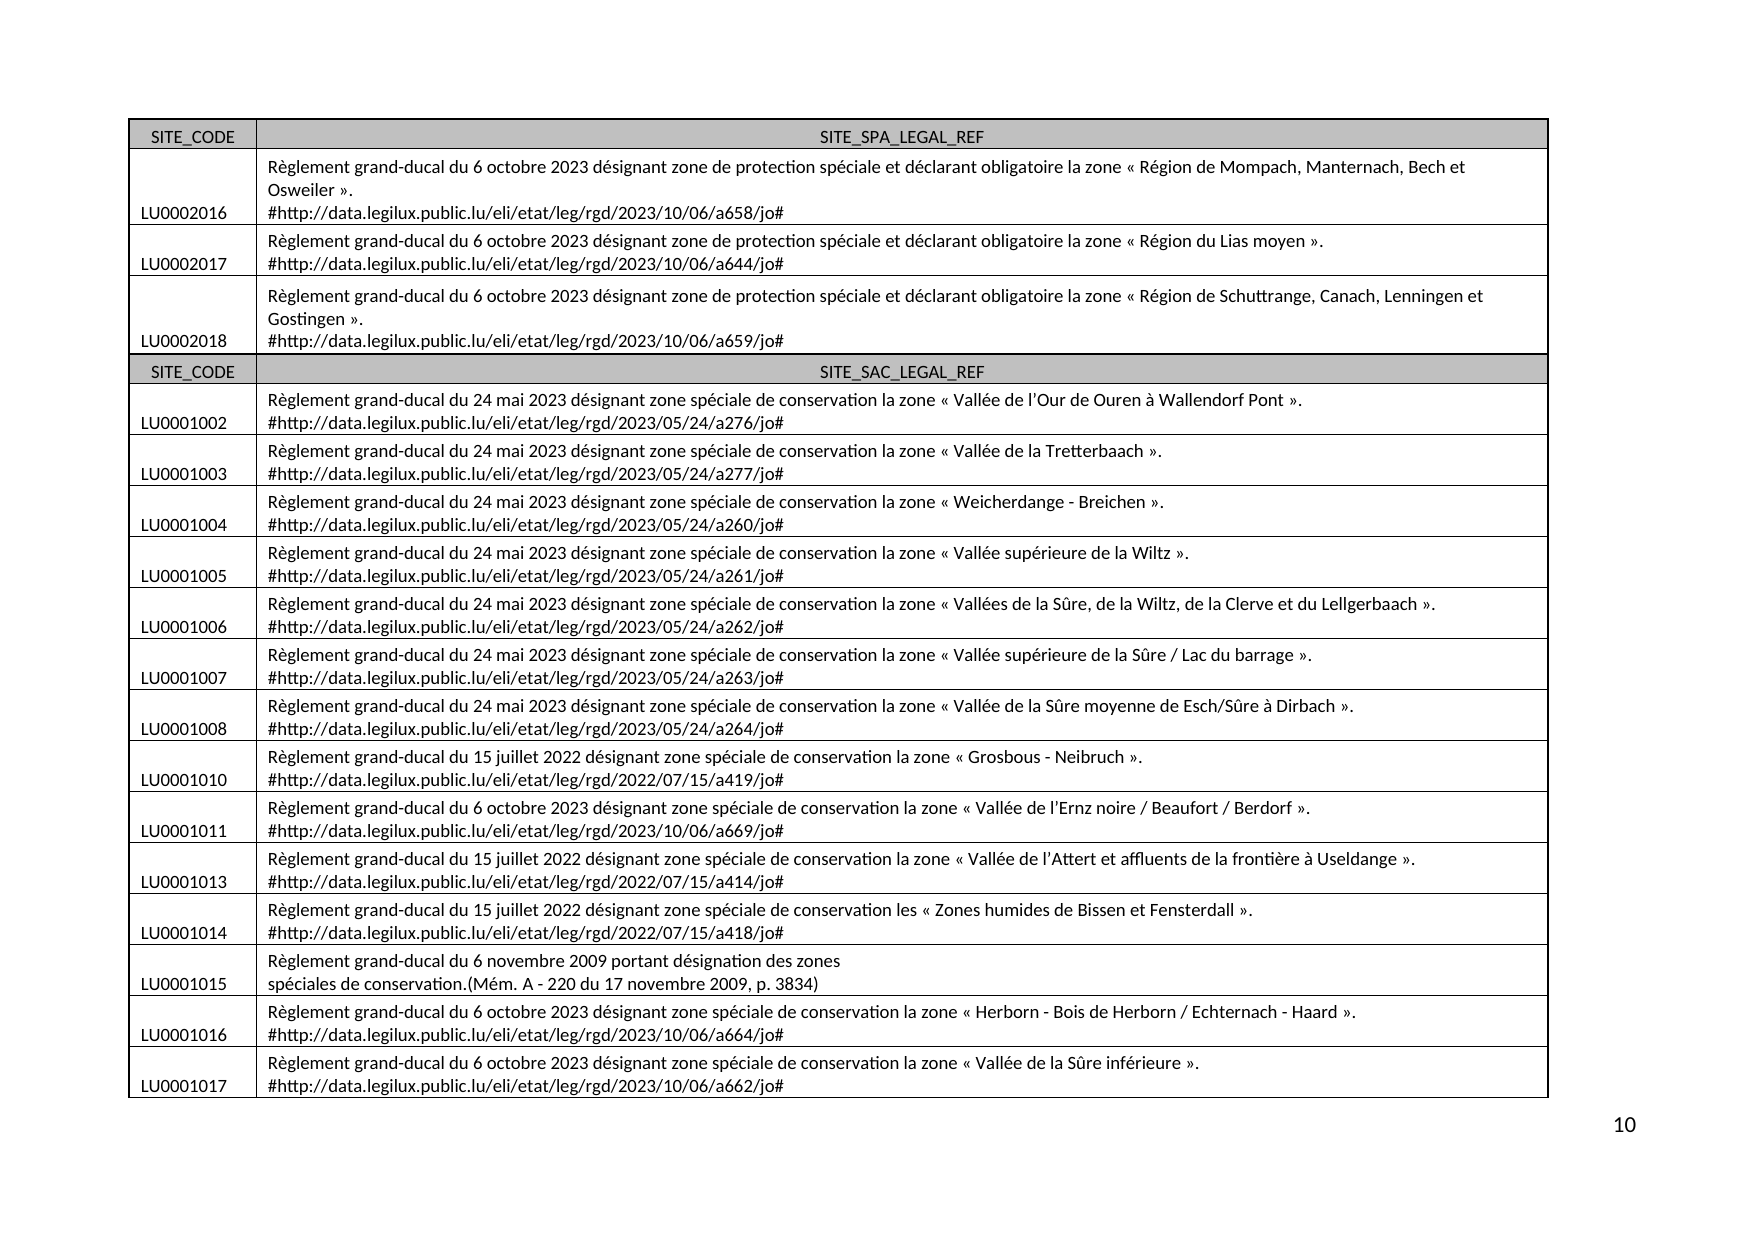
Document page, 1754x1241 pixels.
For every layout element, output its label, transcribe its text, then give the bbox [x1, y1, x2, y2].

table_cell Règlement grand-ducal du 24 mai 2023 désignant zone spéciale de conservation la zone « Vallée supérieure de la Sûre / Lac du barrage ». #http://data.legilux.public.lu/eli/etat/leg/rgd/2023/05/24/a263/jo# [257, 639, 1547, 689]
table_cell Règlement grand-ducal du 15 juillet 2022 désignant zone spéciale de conservation la zone « Grosbous - Neibruch ». #http://data.legilux.public.lu/eli/etat/leg/rgd/2022/07/15/a419/jo# [257, 741, 1547, 791]
table_cell LU0001014 [130, 894, 256, 944]
table_cell Règlement grand-ducal du 6 octobre 2023 désignant zone spéciale de conservation la zone « Vallée de la Sûre inférieure ». #http://data.legilux.public.lu/eli/etat/leg/rgd/2023/10/06/a662/jo# [257, 1047, 1547, 1097]
table_cell LU0001005 [130, 537, 256, 587]
table_cell LU0001008 [130, 690, 256, 740]
table_cell LU0001016 [130, 996, 256, 1046]
table_cell Règlement grand-ducal du 6 octobre 2023 désignant zone de protection spéciale et déclarant obligatoire la zone « Région de Schuttrange, Canach, Lenningen et Gostingen ». #http://data.legilux.public.lu/eli/etat/leg/rgd/2023/10/06/a659/jo# [257, 276, 1547, 352]
table_cell Règlement grand-ducal du 24 mai 2023 désignant zone spéciale de conservation la zone « Weicherdange - Breichen ». #http://data.legilux.public.lu/eli/etat/leg/rgd/2023/05/24/a260/jo# [257, 486, 1547, 536]
table_cell LU0002017 [130, 225, 256, 275]
table_cell LU0001003 [130, 435, 256, 485]
table_cell LU0001007 [130, 639, 256, 689]
table_cell Règlement grand-ducal du 6 novembre 2009 portant désignation des zones spéciales de conservation.(Mém. A - 220 du 17 novembre 2009, p. 3834) [257, 945, 1547, 995]
table_cell Règlement grand-ducal du 6 octobre 2023 désignant zone de protection spéciale et déclarant obligatoire la zone « Région du Lias moyen ». #http://data.legilux.public.lu/eli/etat/leg/rgd/2023/10/06/a644/jo# [257, 225, 1547, 275]
table_cell Règlement grand-ducal du 24 mai 2023 désignant zone spéciale de conservation la zone « Vallée de la Tretterbaach ». #http://data.legilux.public.lu/eli/etat/leg/rgd/2023/05/24/a277/jo# [257, 435, 1547, 485]
table_cell Règlement grand-ducal du 15 juillet 2022 désignant zone spéciale de conservation la zone « Vallée de l’Attert et affluents de la frontière à Useldange ». #http://data.legilux.public.lu/eli/etat/leg/rgd/2022/07/15/a414/jo# [257, 843, 1547, 893]
table_cell LU0002016 [130, 149, 256, 224]
table_cell LU0001011 [130, 792, 256, 842]
table_cell LU0001006 [130, 588, 256, 638]
table_cell Règlement grand-ducal du 6 octobre 2023 désignant zone spéciale de conservation la zone « Vallée de l’Ernz noire / Beaufort / Berdorf ». #http://data.legilux.public.lu/eli/etat/leg/rgd/2023/10/06/a669/jo# [257, 792, 1547, 842]
table_cell Règlement grand-ducal du 6 octobre 2023 désignant zone spéciale de conservation la zone « Herborn - Bois de Herborn / Echternach - Haard ». #http://data.legilux.public.lu/eli/etat/leg/rgd/2023/10/06/a664/jo# [257, 996, 1547, 1046]
table_cell LU0001015 [130, 945, 256, 995]
table_cell SITE_CODE [130, 355, 256, 383]
table_cell Règlement grand-ducal du 15 juillet 2022 désignant zone spéciale de conservation les « Zones humides de Bissen et Fensterdall ». #http://data.legilux.public.lu/eli/etat/leg/rgd/2022/07/15/a418/jo# [257, 894, 1547, 944]
table_cell LU0001004 [130, 486, 256, 536]
table_cell Règlement grand-ducal du 24 mai 2023 désignant zone spéciale de conservation la zone « Vallées de la Sûre, de la Wiltz, de la Clerve et du Lellgerbaach ». #http://data.legilux.public.lu/eli/etat/leg/rgd/2023/05/24/a262/jo# [257, 588, 1547, 638]
table_cell SITE_SAC_LEGAL_REF [257, 355, 1547, 383]
table_cell Règlement grand-ducal du 24 mai 2023 désignant zone spéciale de conservation la zone « Vallée supérieure de la Wiltz ». #http://data.legilux.public.lu/eli/etat/leg/rgd/2023/05/24/a261/jo# [257, 537, 1547, 587]
table_cell LU0001010 [130, 741, 256, 791]
table_header SITE_CODE [130, 120, 256, 148]
table_cell Règlement grand-ducal du 24 mai 2023 désignant zone spéciale de conservation la zone « Vallée de l’Our de Ouren à Wallendorf Pont ». #http://data.legilux.public.lu/eli/etat/leg/rgd/2023/05/24/a276/jo# [257, 384, 1547, 434]
table_header SITE_SPA_LEGAL_REF [257, 120, 1547, 148]
table_cell Règlement grand-ducal du 24 mai 2023 désignant zone spéciale de conservation la zone « Vallée de la Sûre moyenne de Esch/Sûre à Dirbach ». #http://data.legilux.public.lu/eli/etat/leg/rgd/2023/05/24/a264/jo# [257, 690, 1547, 740]
table_cell LU0001002 [130, 384, 256, 434]
table_cell LU0002018 [130, 276, 256, 352]
table_cell LU0001017 [130, 1047, 256, 1097]
table_cell LU0001013 [130, 843, 256, 893]
table_cell Règlement grand-ducal du 6 octobre 2023 désignant zone de protection spéciale et déclarant obligatoire la zone « Région de Mompach, Manternach, Bech et Osweiler ». #http://data.legilux.public.lu/eli/etat/leg/rgd/2023/10/06/a658/jo# [257, 149, 1547, 224]
